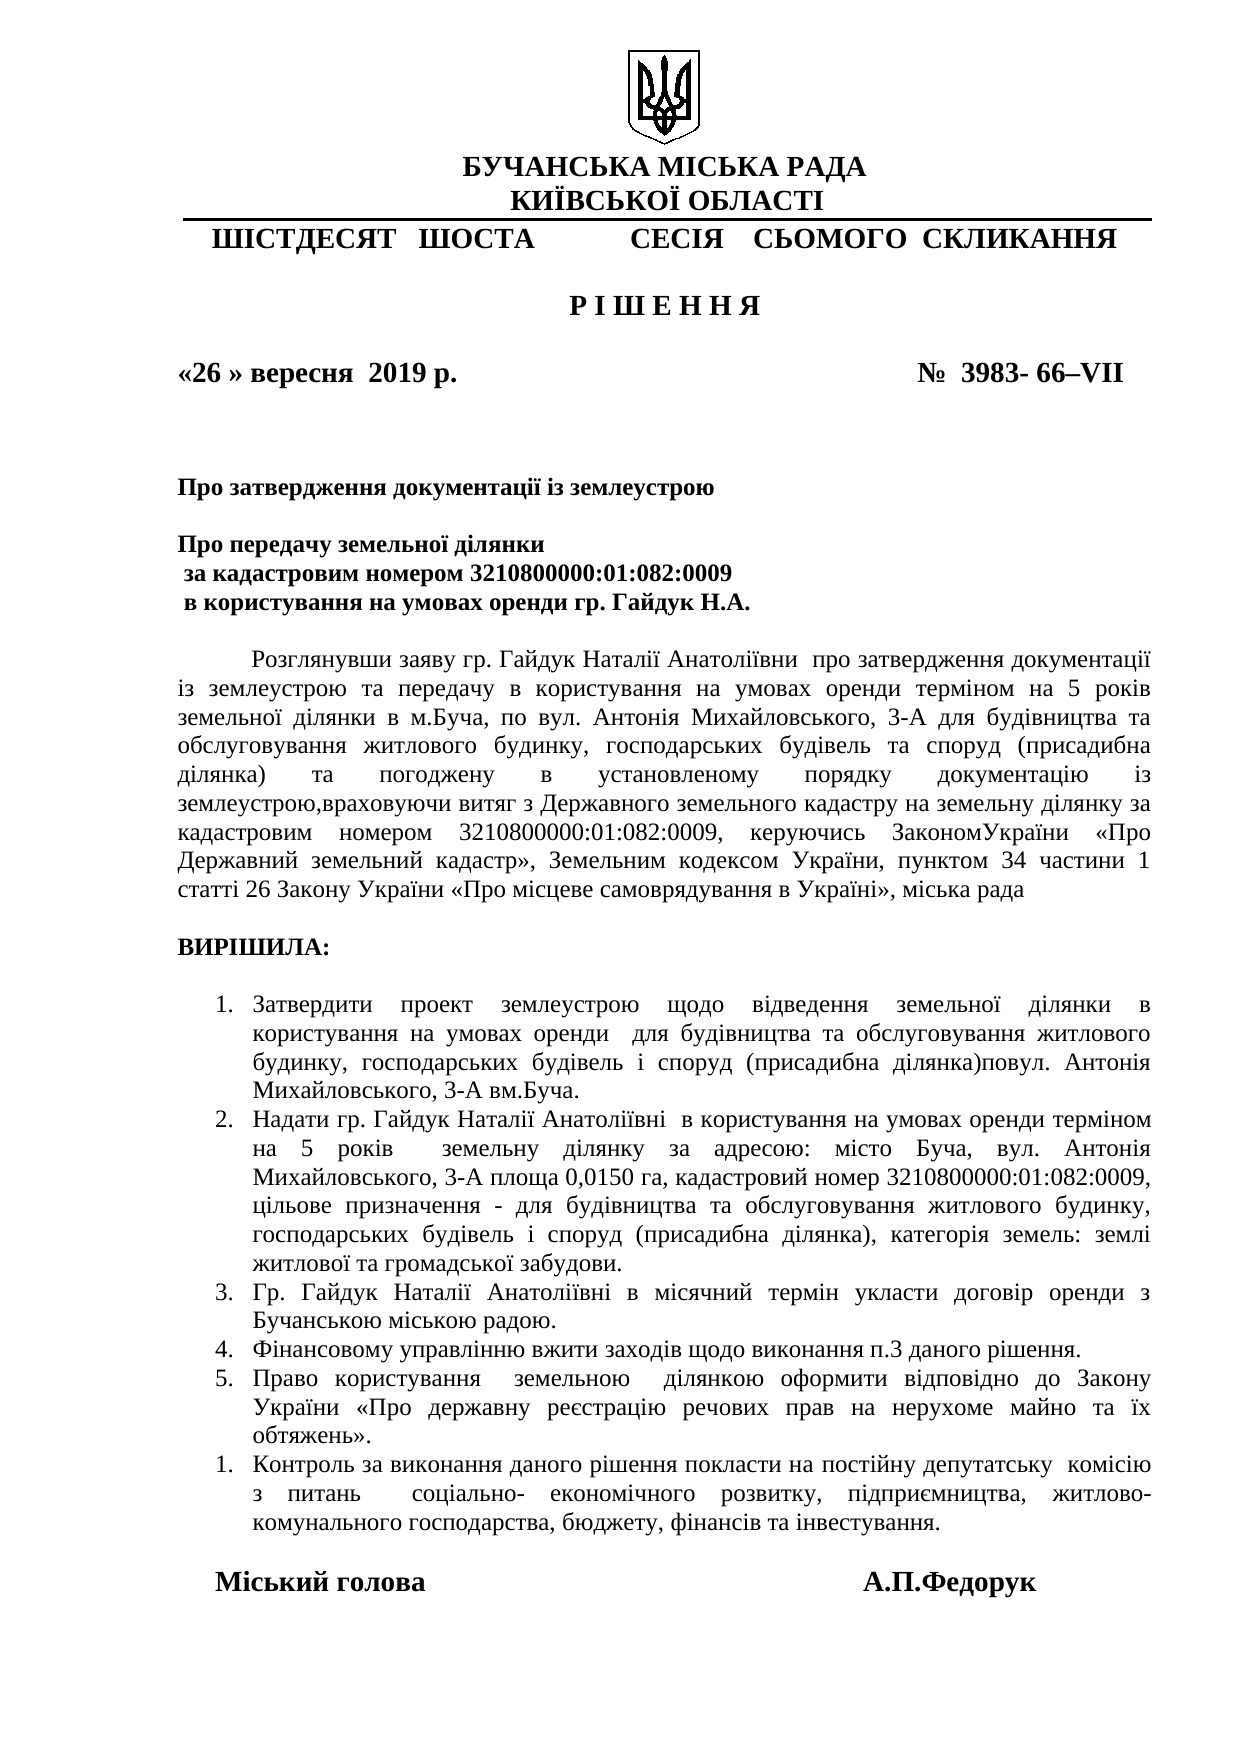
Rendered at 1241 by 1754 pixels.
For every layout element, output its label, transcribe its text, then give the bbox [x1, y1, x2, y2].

text за кадастровим номером 3210800000:01:082:0009 [177, 558, 1152, 587]
list Надати гр. Гайдук Наталії Анатоліївні в користування на умовах оренди терміном на 5 років земельну ділянку за адресою: місто Буча, вул. Антонія Михайловського, 3-А площа 0,0150 га, кадастровий номер 3210800000:01:082:0009, цільове призначення - для будівництва та обслуговування житлового будинку, господарських будівель і споруд (присадибна ділянка), категорія земель: землі житлової та громадської забудови. [215, 1104, 1152, 1277]
list Контроль за виконання даного рішення покласти на постійну депутатську комісію з питань соціально- економічного розвитку, підприємництва, житлово- комунального господарства, бюджету, фінансів та інвестування. [215, 1449, 1152, 1535]
text ШІСТДЕСЯТ ШОСТА СЕСІЯ СЬОМОГО СКЛИКАННЯ [177, 221, 1152, 255]
list Затвердити проект землеустрою щодо відведення земельної ділянки в користування на умовах оренди для будівництва та обслуговування житлового будинку, господарських будівель і споруд (присадибна ділянка)повул. Антонія Михайловського, 3-А вм.Буча. [215, 989, 1152, 1104]
text Р І Ш Е Н Н Я [177, 288, 1152, 322]
text в користування на умовах оренди гр. Гайдук Н.А. [177, 587, 1152, 615]
text Про передачу земельної ділянки [177, 529, 1152, 558]
list Гр. Гайдук Наталії Анатоліївні в місячний термін укласти договір оренди з Бучанською міською радою. [215, 1277, 1152, 1334]
list Право користування земельною ділянкою оформити відповідно до Закону України «Про державну реєстрацію речових прав на нерухоме майно та їх обтяжень». [215, 1363, 1152, 1449]
list Фінансовому управлінню вжити заходів щодо виконання п.3 даного рішення. [215, 1334, 1152, 1363]
text БУЧАНСЬКА МІСЬКА РАДА [177, 149, 1152, 183]
text ВИРІШИЛА: [177, 932, 1152, 960]
text КИЇВСЬКОЇ ОБЛАСТІ [183, 183, 1152, 218]
text Про затвердження документації із землеустрою [177, 472, 1152, 500]
text «26 » вересня 2019 р. № 3983- 66–VІІ [177, 356, 1152, 389]
text Розглянувши заяву гр. Гайдук Наталії Анатоліївни про затвердження документації із землеустрою та передачу в користування на умовах оренди терміном на 5 років земельної ділянки в м.Буча, по вул. Антонія Михайловського, 3-А для будівництва та обслуговування житлового будинку, господарських будівель та споруд (присадибна ділянка) та погоджену в установленому порядку документацію із землеустрою,враховуючи витяг з Державного земельного кадастру на земельну ділянку за кадастровим номером 3210800000:01:082:0009, керуючись ЗакономУкраїни «Про Державний земельний кадастр», Земельним кодексом України, пунктом 34 частини 1 статті 26 Закону України «Про місцеве самоврядування в Україні», міська рада [177, 644, 1152, 903]
text Міський голова А.П.Федорук [215, 1564, 1152, 1598]
